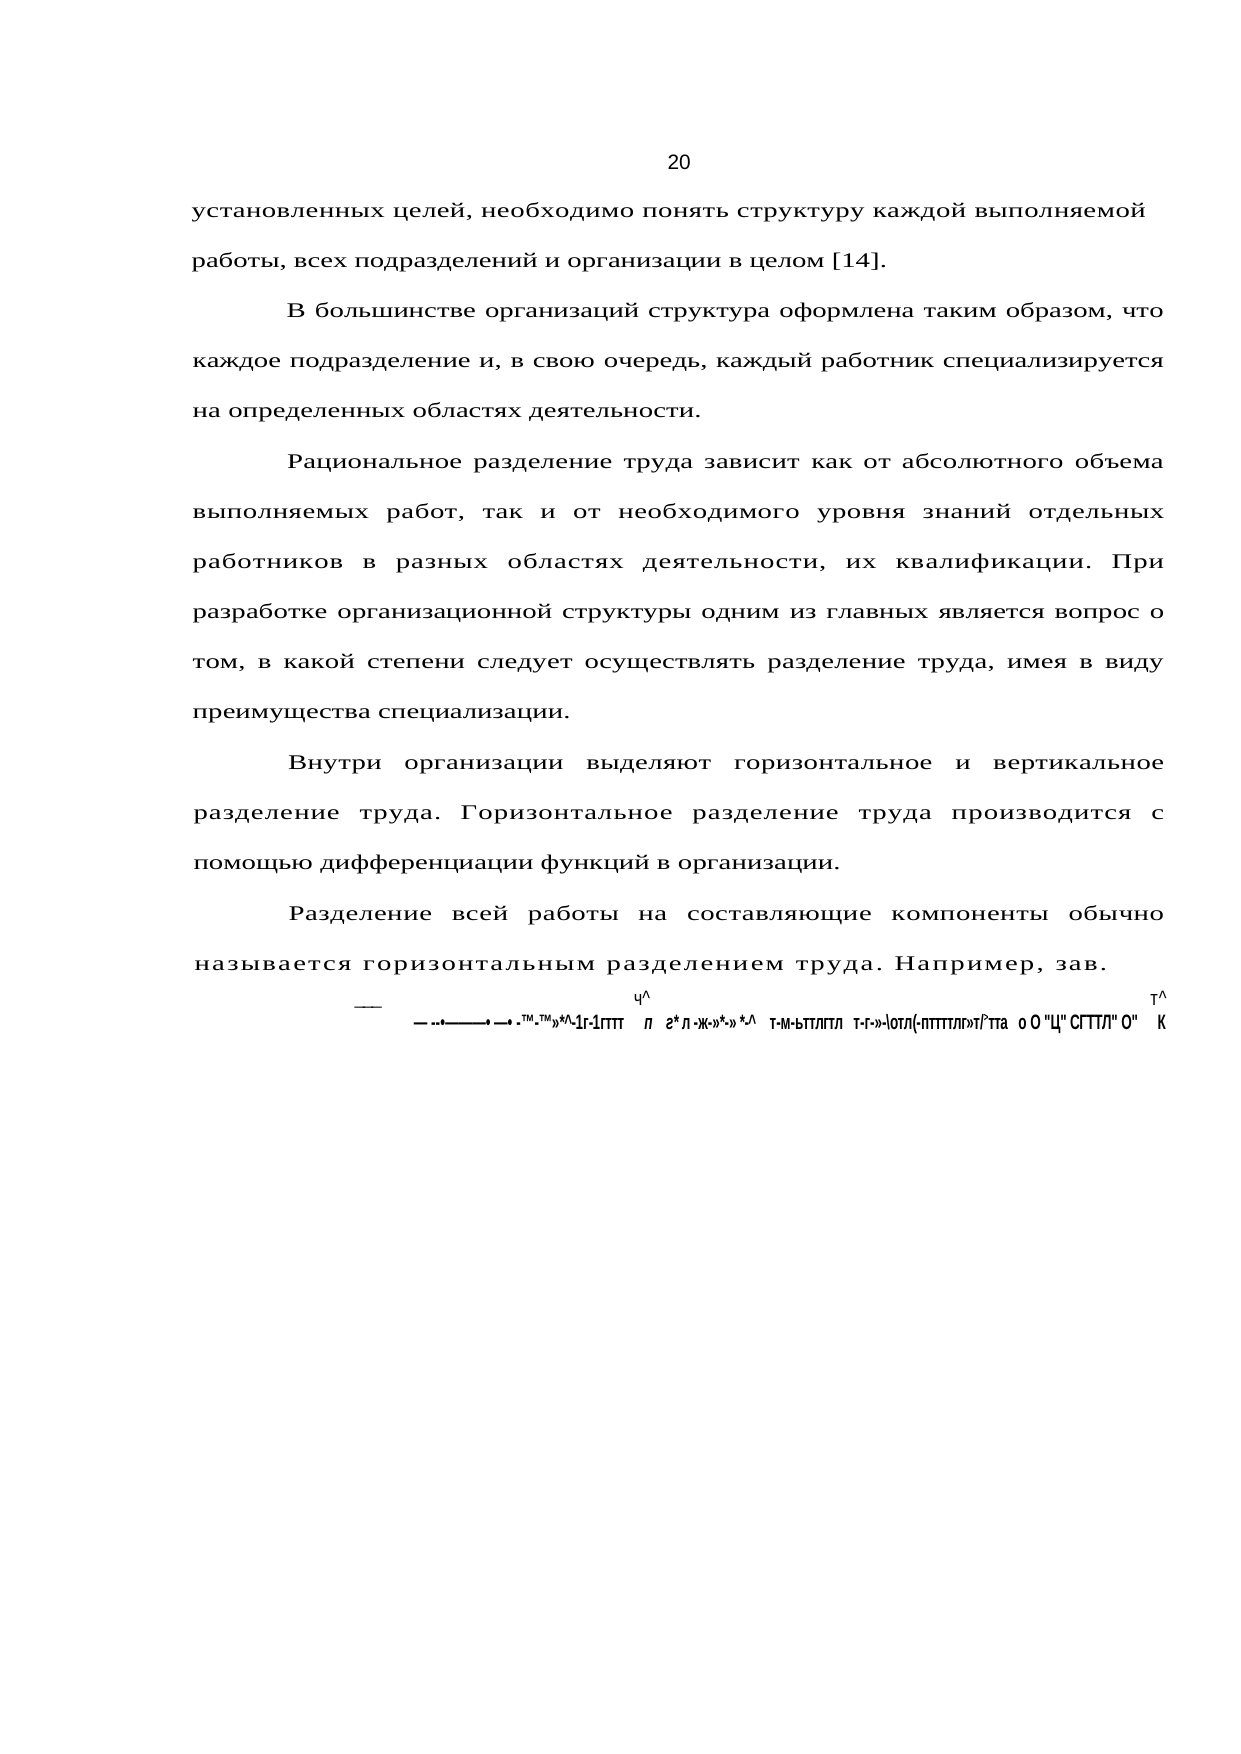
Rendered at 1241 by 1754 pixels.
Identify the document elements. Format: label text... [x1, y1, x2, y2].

text установленных целей, необходимо понять структуру каждой выполняемой работы, всех подразделений и организации в целом [14]. [191, 177, 1166, 277]
text В большинстве организаций структура оформлена таким образом, что каждое подразделение и, в свою очередь, каждый работник специализируется на определенных областях деятельности. [192, 277, 1165, 427]
text 20 [194, 150, 1163, 174]
text ч^ т^ [191, 986, 1166, 1010]
text Внутри организации выделяют горизонтальное и вертикальное разделение труда. Горизонтальное разделение труда производится с помощью дифференциации функций в организации. [193, 729, 1166, 879]
text Разделение всей работы на составляющие компоненты обычно называется горизонтальным разделением труда. Например, зав. [194, 880, 1166, 980]
text Рациональное разделение труда зависит как от абсолютного объема выполняемых работ, так и от необходимого уровня знаний отдельных работников в разных областях деятельности, их квалификации. При разработке организационной структуры одним из главных является вопрос о том, в какой степени следует осуществлять разделение труда, имея в виду преимущества специализации. [192, 428, 1166, 728]
text — --•———• —• -™-™»*^-1г-1гттт п г* л -ж-»*-» *-^ т-м-ьттлгтл т-г-»-\отл(-пттттлг»т/>тта о О "Ц" СГТТЛ" О" К [191, 1010, 1166, 1034]
